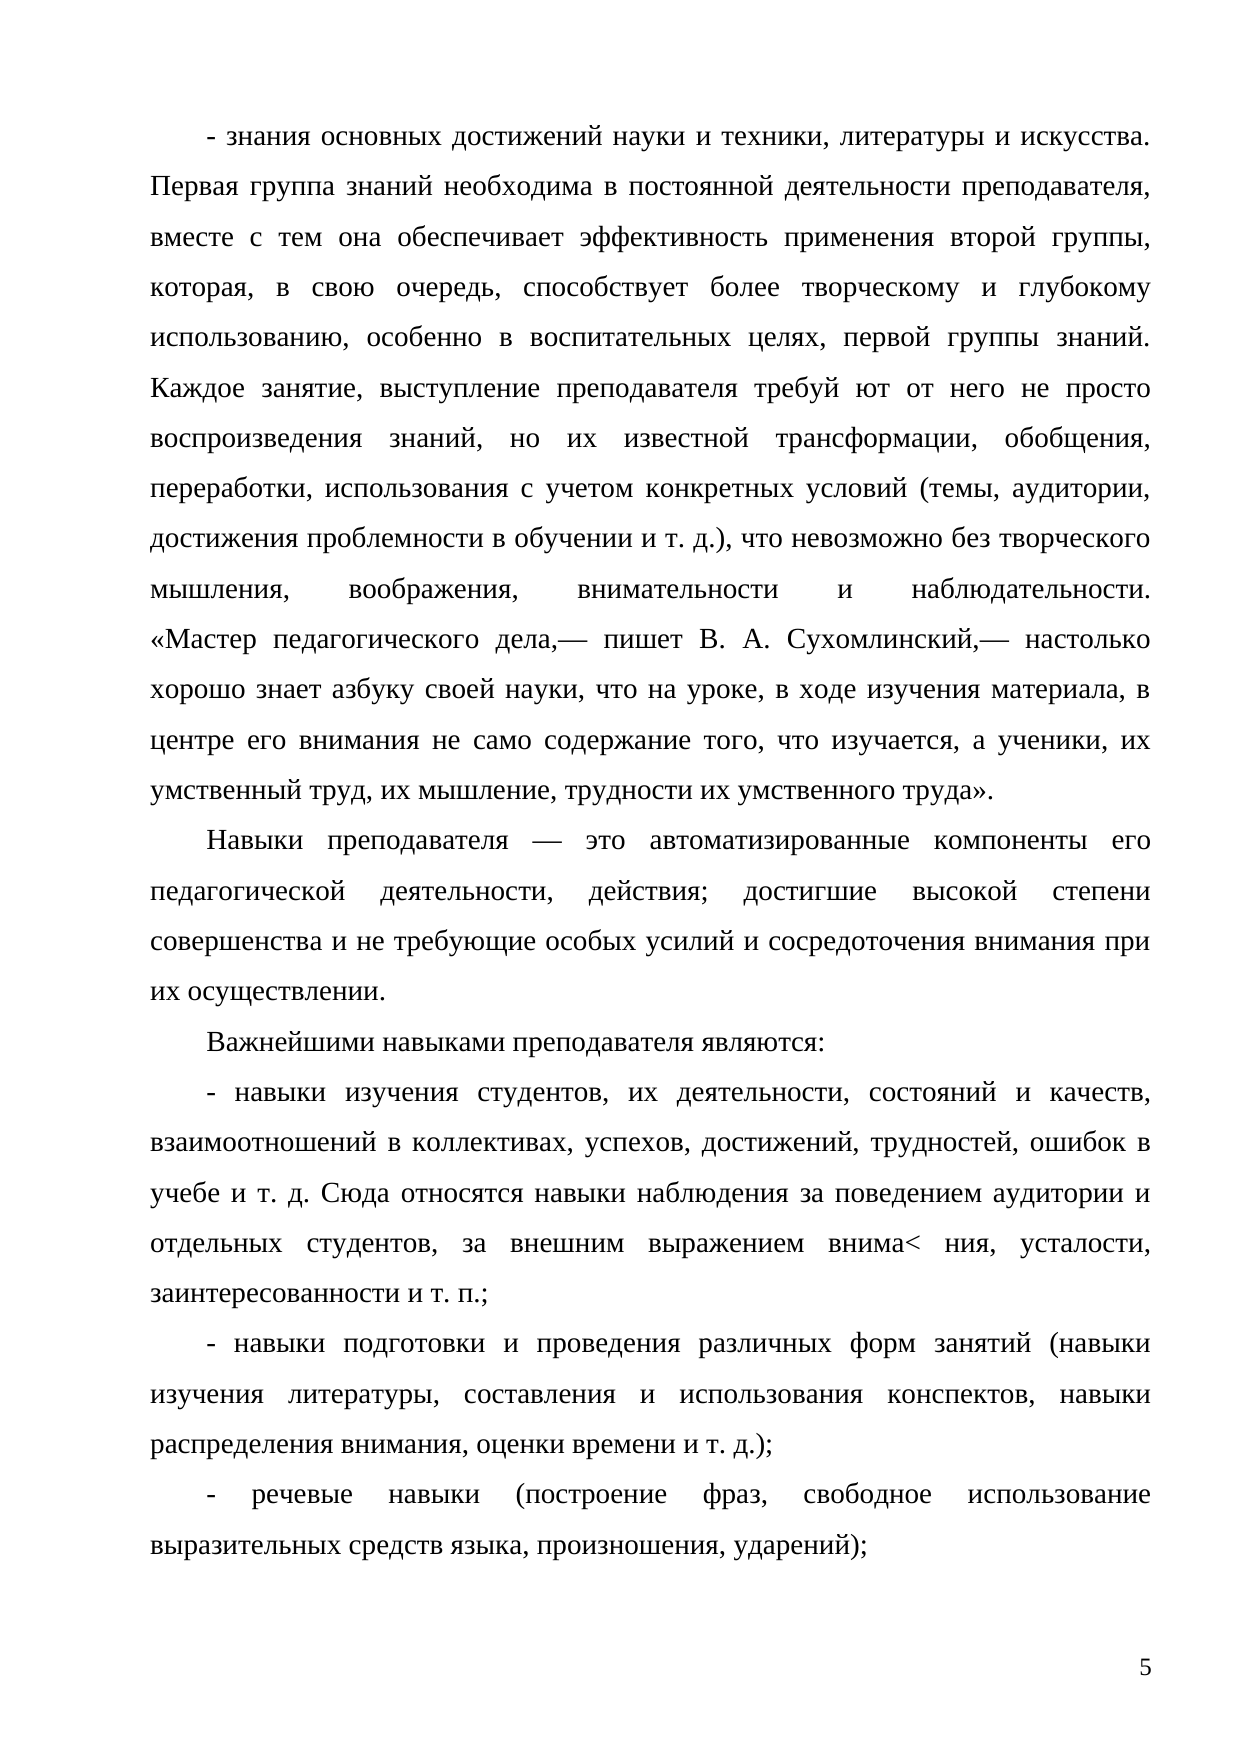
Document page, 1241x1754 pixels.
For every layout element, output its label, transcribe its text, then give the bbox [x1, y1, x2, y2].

text - речевые навыки (построение фраз, свободное использование выразительных средств языка, произношения, ударений); [150, 1477, 1152, 1560]
text - навыки изучения студентов, их деятельности, состояний и качеств, взаимоотношений в коллективах, успехов, достижений, трудностей, ошибок в учебе и т. д. Сюда относятся навыки наблюдения за поведением аудитории и отдельных студентов, за внешним выражением внима< ния, усталости, заинтересованности и т. п.; [150, 1074, 1152, 1309]
text - знания основных достижений науки и техники, литературы и искусства. Первая группа знаний необходима в постоянной деятельности преподавателя, вместе с тем она обеспечивает эффективность применения второй группы, которая, в свою очередь, способствует более творческому и глубокому использованию, особенно в воспитательных целях, первой группы знаний. Каждое занятие, выступление преподавателя требуй ют от него не просто воспроизведения знаний, но их известной трансформации, обобщения, переработки, использования с учетом конкретных условий (темы, аудитории, достижения проблемности в обучении и т. д.), что невозможно без творческого мышления, воображения, внимательности и наблюдательности. «Мастер педагогического дела,— пишет В. А. Сухомлинский,— настолько хорошо знает азбуку своей науки, что на уроке, в ходе изучения материала, в центре его внимания не само содержание того, что изучается, а ученики, их умственный труд, их мышление, трудности их умственного труда». [150, 118, 1152, 806]
text Важнейшими навыками преподавателя являются: [150, 1024, 1152, 1057]
text Навыки преподавателя — это автоматизированные компоненты его педагогической деятельности, действия; достигшие высокой степени совершенства и не требующие особых усилий и сосредоточения внимания при их осуществлении. [150, 822, 1152, 1007]
text - навыки подготовки и проведения различных форм занятий (навыки изучения литературы, составления и использования конспектов, навыки распределения внимания, оценки времени и т. д.); [150, 1326, 1152, 1460]
